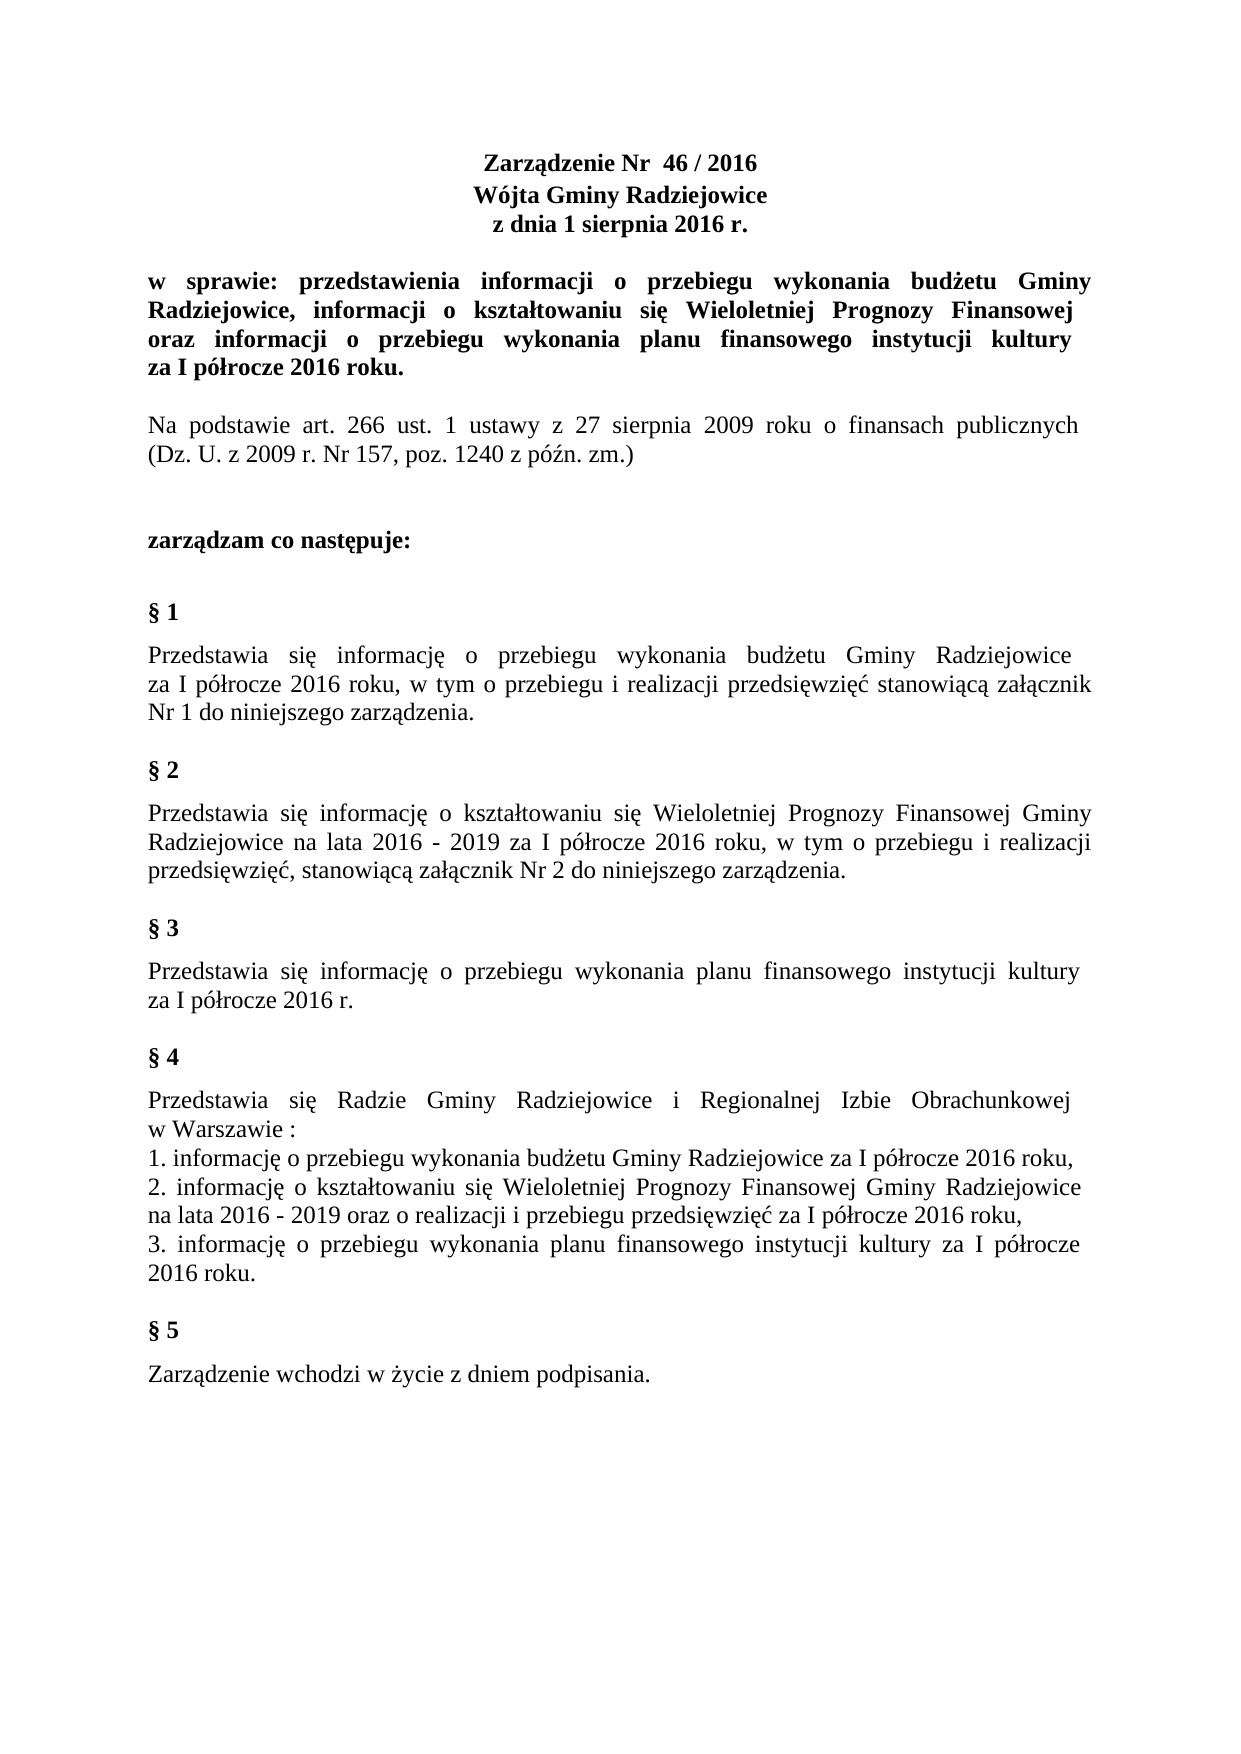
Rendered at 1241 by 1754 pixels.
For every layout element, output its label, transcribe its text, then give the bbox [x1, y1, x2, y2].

text § 3 [148, 913, 1093, 942]
text zarządzam co następuje: [148, 525, 1093, 554]
text 1. informację o przebiegu wykonania budżetu Gminy Radziejowice za I półrocze 2016 roku, [148, 1143, 1093, 1172]
text § 4 [148, 1042, 1093, 1071]
text 2. informację o kształtowaniu się Wieloletniej Prognozy Finansowej Gminy Radziejowice na lata 2016 - 2019 oraz o realizacji i przebiegu przedsięwzięć za I półrocze 2016 roku, [148, 1172, 1093, 1229]
text Wójta Gminy Radziejowice [148, 181, 1093, 209]
text Przedstawia się informację o przebiegu wykonania budżetu Gminy Radziejowice za I półrocze 2016 roku, w tym o przebiegu i realizacji przedsięwzięć stanowiącą załącznik Nr 1 do niniejszego zarządzenia. [148, 640, 1093, 726]
text Przedstawia się informację o przebiegu wykonania planu finansowego instytucji kultury za I półrocze 2016 r. [148, 956, 1093, 1014]
text Na podstawie art. 266 ust. 1 ustawy z 27 sierpnia 2009 roku o finansach publicznych (Dz. U. z 2009 r. Nr 157, poz. 1240 z późn. zm.) [148, 410, 1093, 467]
text § 5 [148, 1316, 1093, 1344]
text Zarządzenie Nr 46 / 2016 [148, 148, 1093, 176]
text z dnia 1 sierpnia 2016 r. [148, 209, 1093, 238]
text § 1 [148, 597, 1093, 626]
text Przedstawia się Radzie Gminy Radziejowice i Regionalnej Izbie Obrachunkowej w Warszawie : [148, 1086, 1093, 1143]
text w sprawie: przedstawienia informacji o przebiegu wykonania budżetu Gminy Radziejowice, informacji o kształtowaniu się Wieloletniej Prognozy Finansowej oraz informacji o przebiegu wykonania planu finansowego instytucji kultury za I półrocze 2016 roku. [148, 266, 1093, 381]
text Zarządzenie wchodzi w życie z dniem podpisania. [148, 1359, 1093, 1387]
text 3. informację o przebiegu wykonania planu finansowego instytucji kultury za I półrocze 2016 roku. [148, 1229, 1093, 1287]
text § 2 [148, 755, 1093, 784]
text Przedstawia się informację o kształtowaniu się Wieloletniej Prognozy Finansowej Gminy Radziejowice na lata 2016 - 2019 za I półrocze 2016 roku, w tym o przebiegu i realizacji przedsięwzięć, stanowiącą załącznik Nr 2 do niniejszego zarządzenia. [148, 798, 1093, 884]
